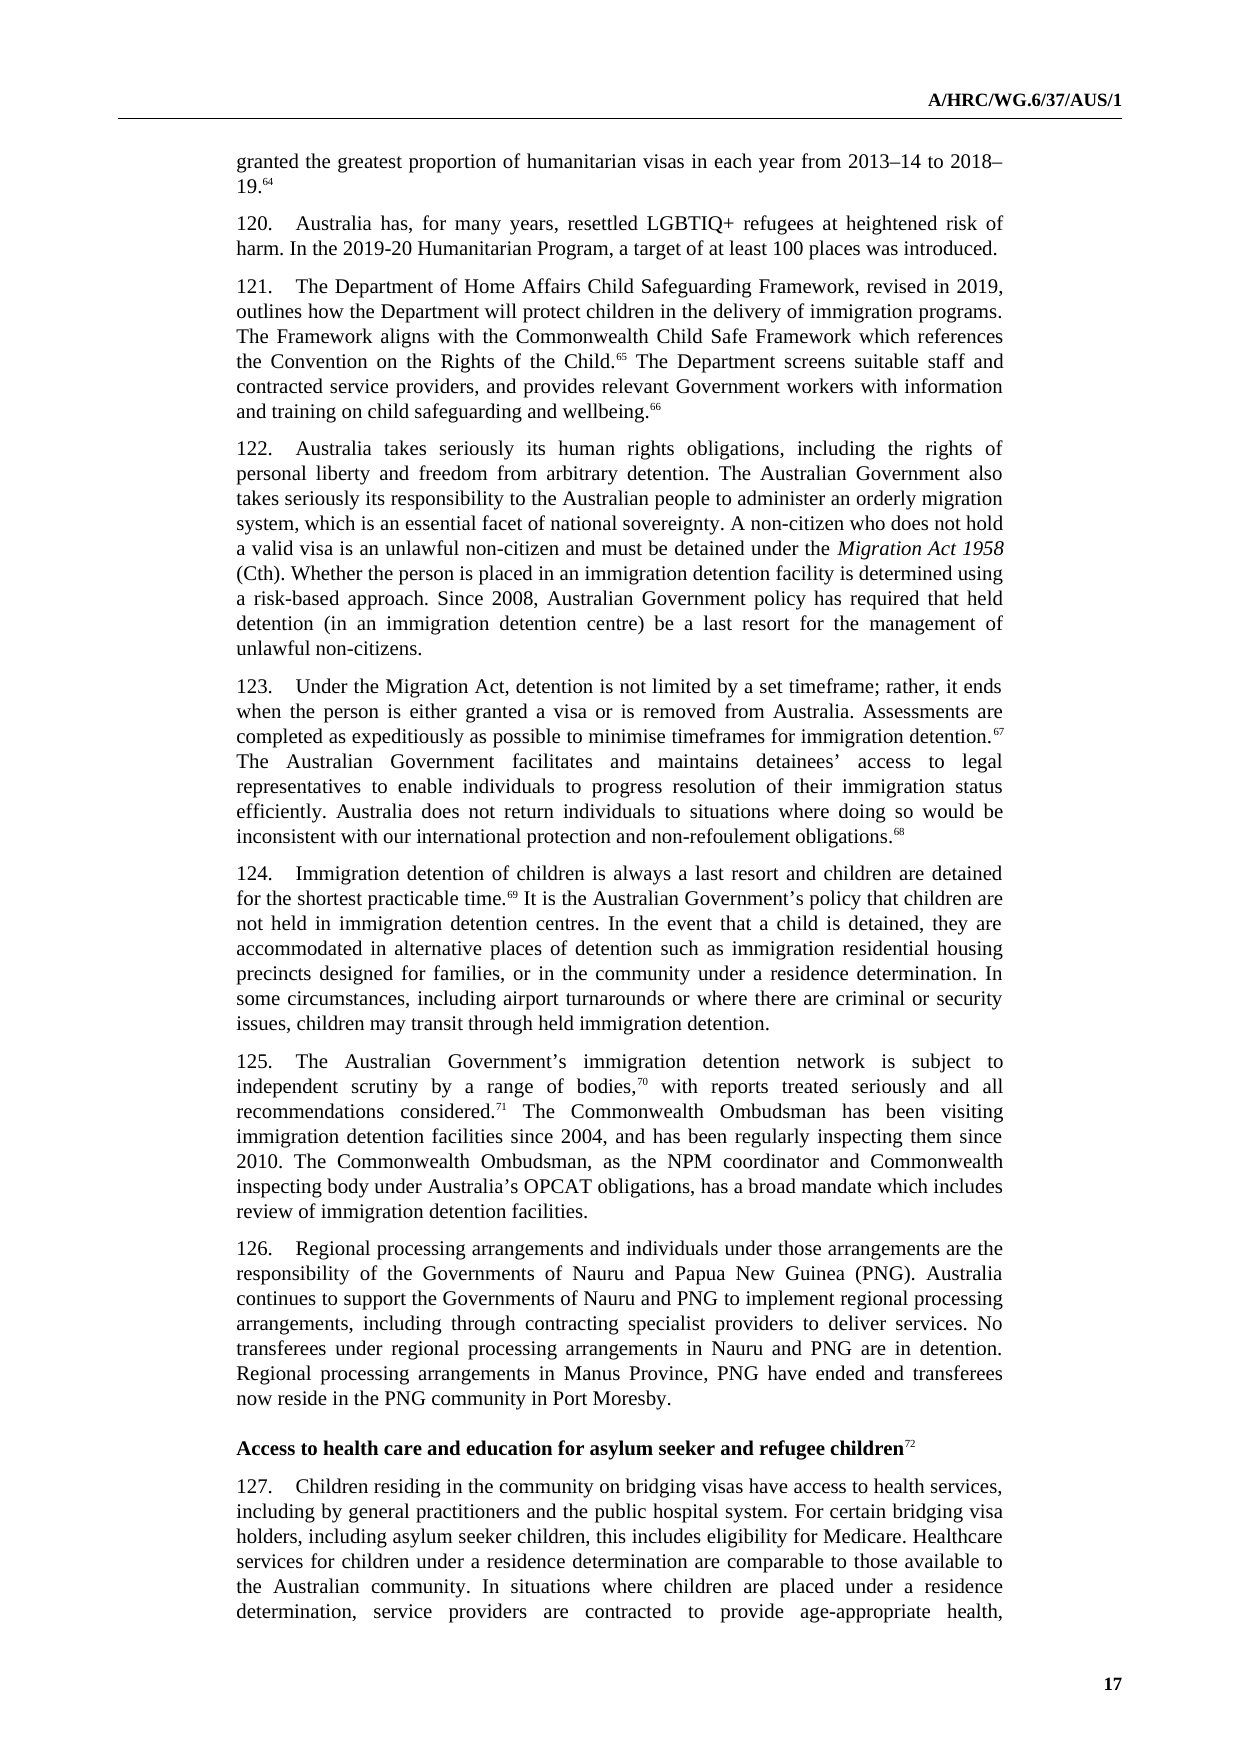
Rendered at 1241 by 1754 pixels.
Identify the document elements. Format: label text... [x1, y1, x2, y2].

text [236, 148, 1004, 198]
text 125. The Australian Government’s immigration detention network is subject to independent scrutiny by a range of bodies, with reports treated seriously and all recommendations considered. The Commonwealth Ombudsman has been visiting immigration detention facilities since 2004, and has been regularly inspecting them since 2010. The Commonwealth Ombudsman, as the NPM coordinator and Commonwealth inspecting body under Australia’s OPCAT obligations, has a broad mandate which includes review of immigration detention facilities. [236, 1048, 1004, 1223]
text Access to health care and education for asylum seeker and refugee children [118, 1435, 1004, 1460]
text 122. Australia takes seriously its human rights obligations, including the rights of personal liberty and freedom from arbitrary detention. The Australian Government also takes seriously its responsibility to the Australian people to administer an orderly migration system, which is an essential facet of national sovereignty. A non-citizen who does not hold a valid visa is an unlawful non-citizen and must be detained under the Migration Act 1958 (Cth). Whether the person is placed in an immigration detention facility is determined using a risk-based approach. Since 2008, Australian Government policy has required that held detention (in an immigration detention centre) be a last resort for the management of unlawful non-citizens. [236, 435, 1004, 660]
text 121. The Department of Home Affairs Child Safeguarding Framework, revised in 2019, outlines how the Department will protect children in the delivery of immigration programs. The Framework aligns with the Commonwealth Child Safe Framework which references the Convention on the Rights of the Child. The Department screens suitable staff and contracted service providers, and provides relevant Government workers with information and training on child safeguarding and wellbeing. [236, 273, 1004, 423]
text 120. Australia has, for many years, resettled LGBTIQ+ refugees at heightened risk of harm. In the 2019-20 Humanitarian Program, a target of at least 100 places was introduced. [236, 210, 1004, 260]
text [236, 1473, 1004, 1623]
text 126. Regional processing arrangements and individuals under those arrangements are the responsibility of the Governments of Nauru and Papua New Guinea (PNG). Australia continues to support the Governments of Nauru and PNG to implement regional processing arrangements, including through contracting specialist providers to deliver services. No transferees under regional processing arrangements in Nauru and PNG are in detention. Regional processing arrangements in Manus Province, PNG have ended and transferees now reside in the PNG community in Port Moresby. [236, 1235, 1004, 1410]
text 124. Immigration detention of children is always a last resort and children are detained for the shortest practicable time. It is the Australian Government’s policy that children are not held in immigration detention centres. In the event that a child is detained, they are accommodated in alternative places of detention such as immigration residential housing precincts designed for families, or in the community under a residence determination. In some circumstances, including airport turnarounds or where there are criminal or security issues, children may transit through held immigration detention. [236, 860, 1004, 1035]
text 123. Under the Migration Act, detention is not limited by a set timeframe; rather, it ends when the person is either granted a visa or is removed from Australia. Assessments are completed as expeditiously as possible to minimise timeframes for immigration detention. The Australian Government facilitates and maintains detainees’ access to legal representatives to enable individuals to progress resolution of their immigration status efficiently. Australia does not return individuals to situations where doing so would be inconsistent with our international protection and non-refoulement obligations. [236, 673, 1004, 848]
